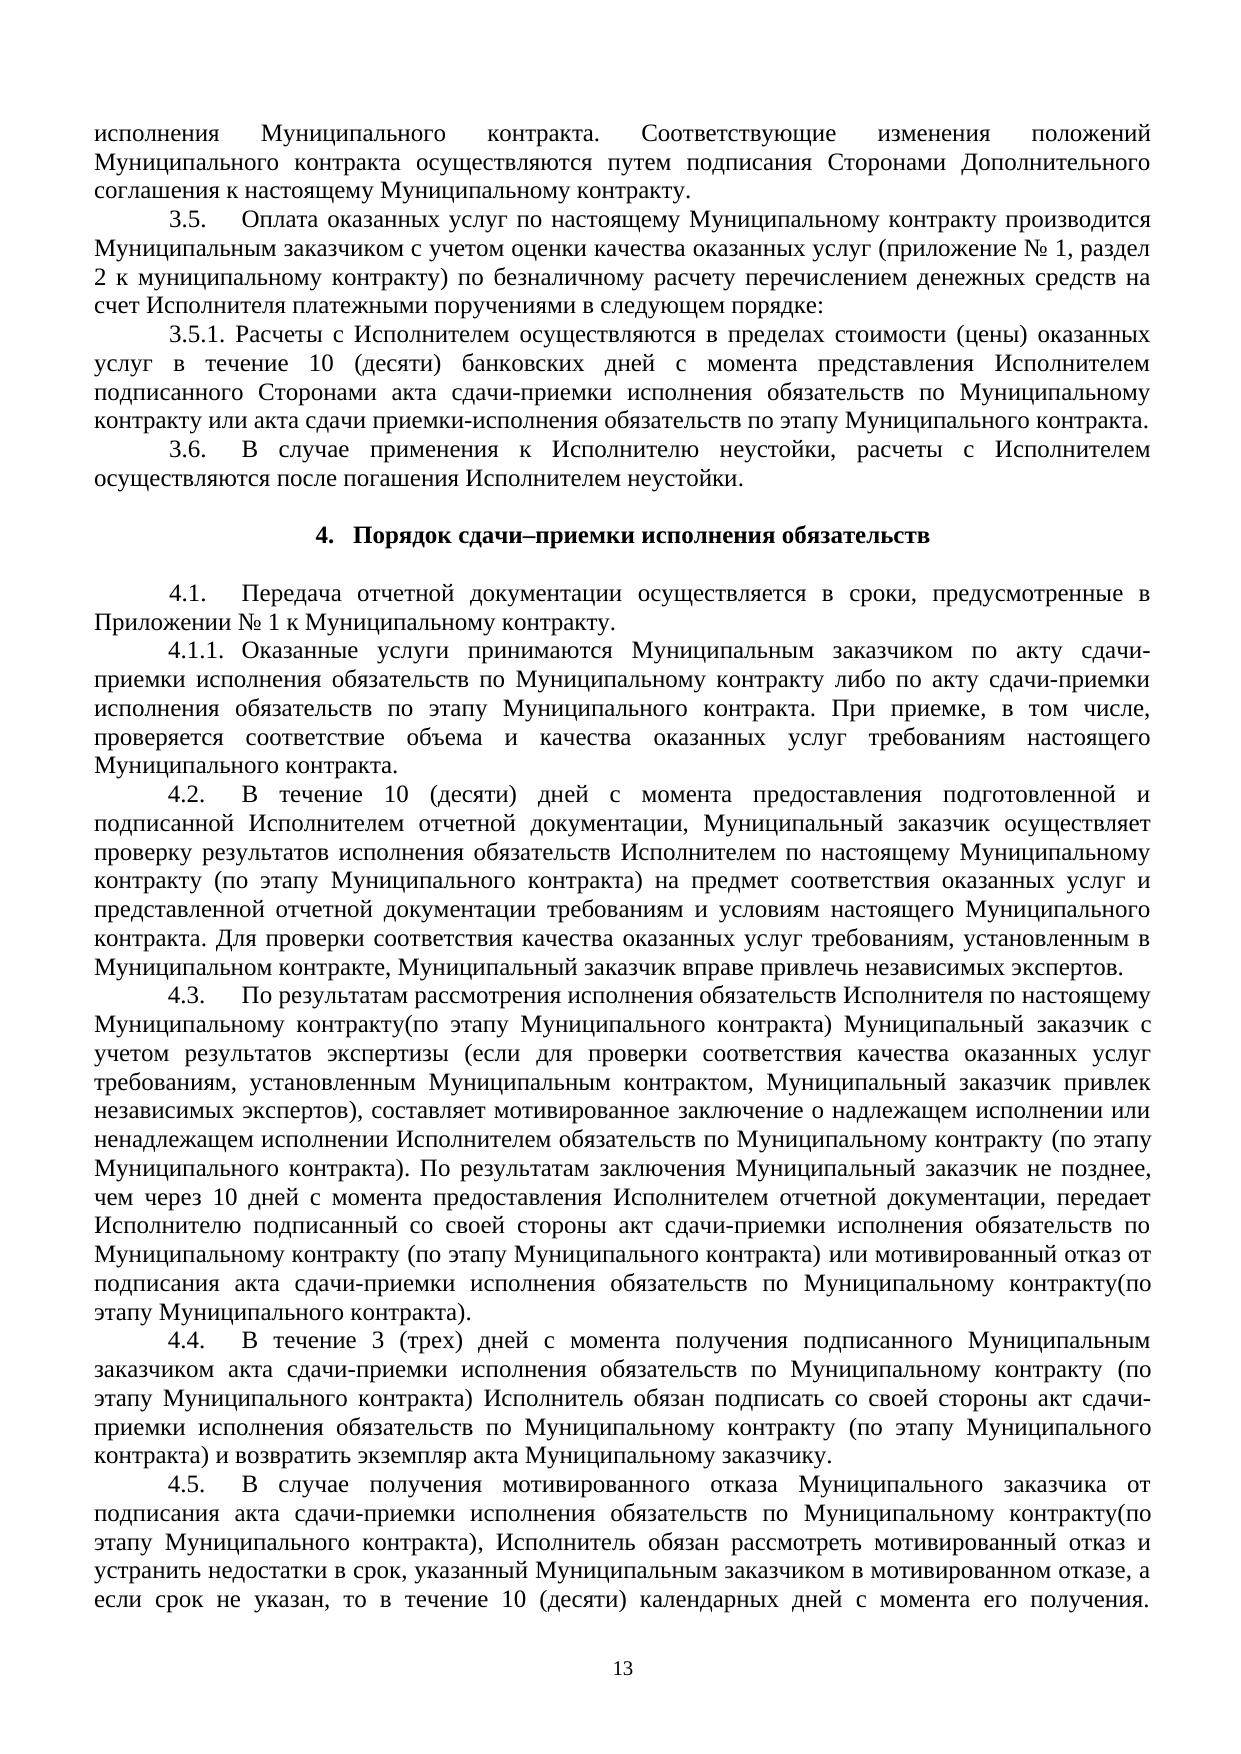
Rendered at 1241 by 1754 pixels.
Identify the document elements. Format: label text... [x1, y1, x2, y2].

list Передача отчетной документации осуществляется в сроки, предусмотренные в Приложении № 1 к Муниципальному контракту. [94, 578, 1152, 636]
list Порядок сдачи–приемки исполнения обязательств [94, 521, 1152, 549]
text 3.5. Оплата оказанных услуг по настоящему Муниципальному контракту производится Муниципальным заказчиком с учетом оценки качества оказанных услуг (приложение № 1, раздел 2 к муниципальному контракту) по безналичному расчету перечислением денежных средств на счет Исполнителя платежными поручениями в следующем порядке: [94, 204, 1152, 319]
text 4.3. По результатам рассмотрения исполнения обязательств Исполнителя по настоящему Муниципальному контракту(по этапу Муниципального контракта) Муниципальный заказчик с учетом результатов экспертизы (если для проверки соответствия качества оказанных услуг требованиям, установленным Муниципальным контрактом, Муниципальный заказчик привлек независимых экспертов), составляет мотивированное заключение о надлежащем исполнении или ненадлежащем исполнении Исполнителем обязательств по Муниципальному контракту (по этапу Муниципального контракта). По результатам заключения Муниципальный заказчик не позднее, чем через 10 дней с момента предоставления Исполнителем отчетной документации, передает Исполнителю подписанный со своей стороны акт сдачи-приемки исполнения обязательств по Муниципальному контракту (по этапу Муниципального контракта) или мотивированный отказ от подписания акта сдачи-приемки исполнения обязательств по Муниципальному контракту(по этапу Муниципального контракта). [94, 981, 1152, 1326]
text 4.4. В течение 3 (трех) дней с момента получения подписанного Муниципальным заказчиком акта сдачи-приемки исполнения обязательств по Муниципальному контракту (по этапу Муниципального контракта) Исполнитель обязан подписать со своей стороны акт сдачи-приемки исполнения обязательств по Муниципальному контракту (по этапу Муниципального контракта) и возвратить экземпляр акта Муниципальному заказчику. [94, 1326, 1152, 1469]
text 3.6. В случае применения к Исполнителю неустойки, расчеты с Исполнителем осуществляются после погашения Исполнителем неустойки. [94, 434, 1152, 492]
text 4.2. В течение 10 (десяти) дней с момента предоставления подготовленной и подписанной Исполнителем отчетной документации, Муниципальный заказчик осуществляет проверку результатов исполнения обязательств Исполнителем по настоящему Муниципальному контракту (по этапу Муниципального контракта) на предмет соответствия оказанных услуг и представленной отчетной документации требованиям и условиям настоящего Муниципального контракта. Для проверки соответствия качества оказанных услуг требованиям, установленным в Муниципальном контракте, Муниципальный заказчик вправе привлечь независимых экспертов. [94, 779, 1152, 981]
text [94, 118, 1152, 204]
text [94, 1469, 1152, 1613]
text 3.5.1. Расчеты с Исполнителем осуществляются в пределах стоимости (цены) оказанных услуг в течение 10 (десяти) банковских дней с момента представления Исполнителем подписанного Сторонами акта сдачи-приемки исполнения обязательств по Муниципальному контракту или акта сдачи приемки-исполнения обязательств по этапу Муниципального контракта. [94, 319, 1152, 434]
text 4.1.1. Оказанные услуги принимаются Муниципальным заказчиком по акту сдачи-приемки исполнения обязательств по Муниципальному контракту либо по акту сдачи-приемки исполнения обязательств по этапу Муниципального контракта. При приемке, в том числе, проверяется соответствие объема и качества оказанных услуг требованиям настоящего Муниципального контракта. [94, 636, 1152, 779]
